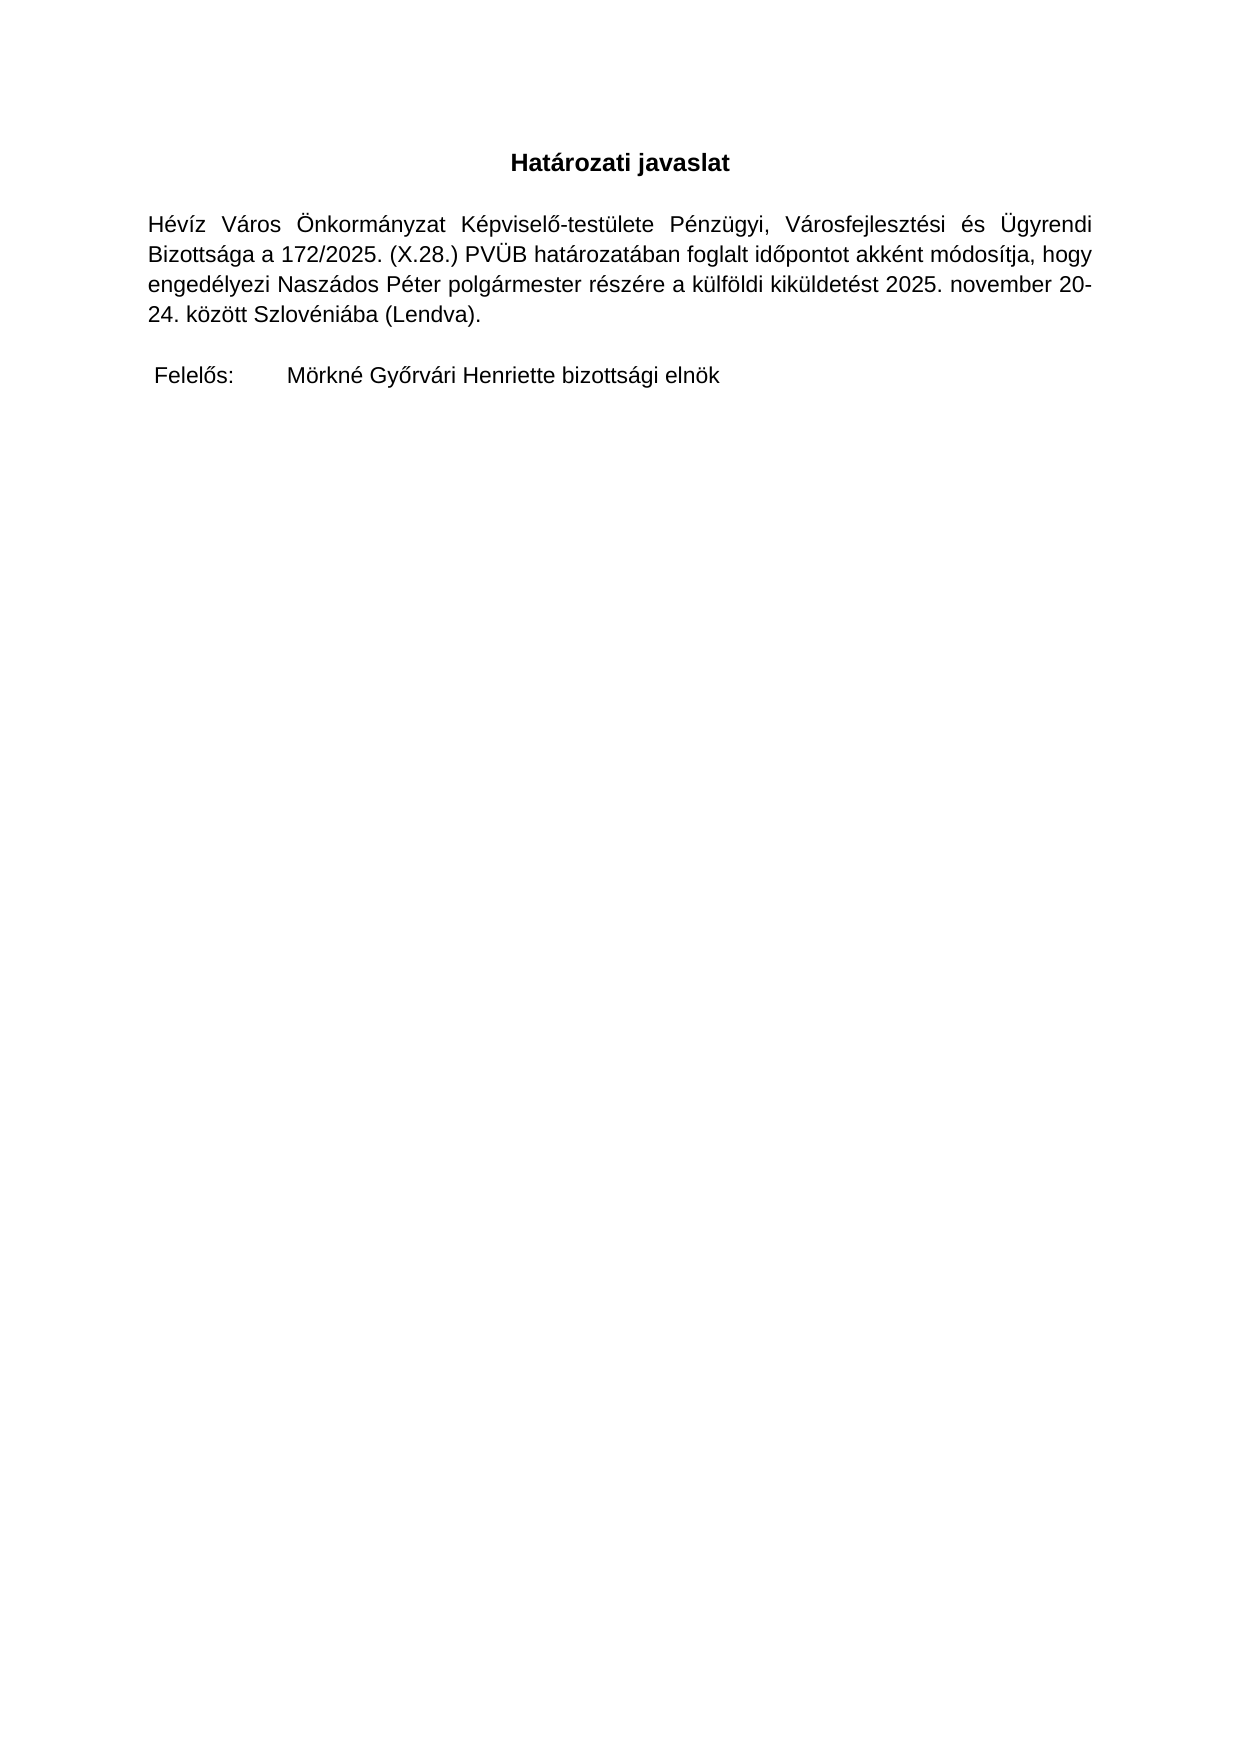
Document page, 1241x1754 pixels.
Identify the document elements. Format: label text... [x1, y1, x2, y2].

text Határozati javaslat [148, 148, 1093, 176]
text Hévíz Város Önkormányzat Képviselő-testülete Pénzügyi, Városfejlesztési és Ügyrendi Bizottsága a 172/2025. (X.28.) PVÜB határozatában foglalt időpontot akként módosítja, hogy engedélyezi Naszádos Péter polgármester részére a külföldi kiküldetést 2025. november 20-24. között Szlovéniába (Lendva). [148, 211, 1093, 328]
table_header Mörkné Győrvári Henriette bizottsági elnök [280, 362, 1140, 413]
table_header Felelős: [148, 362, 280, 413]
